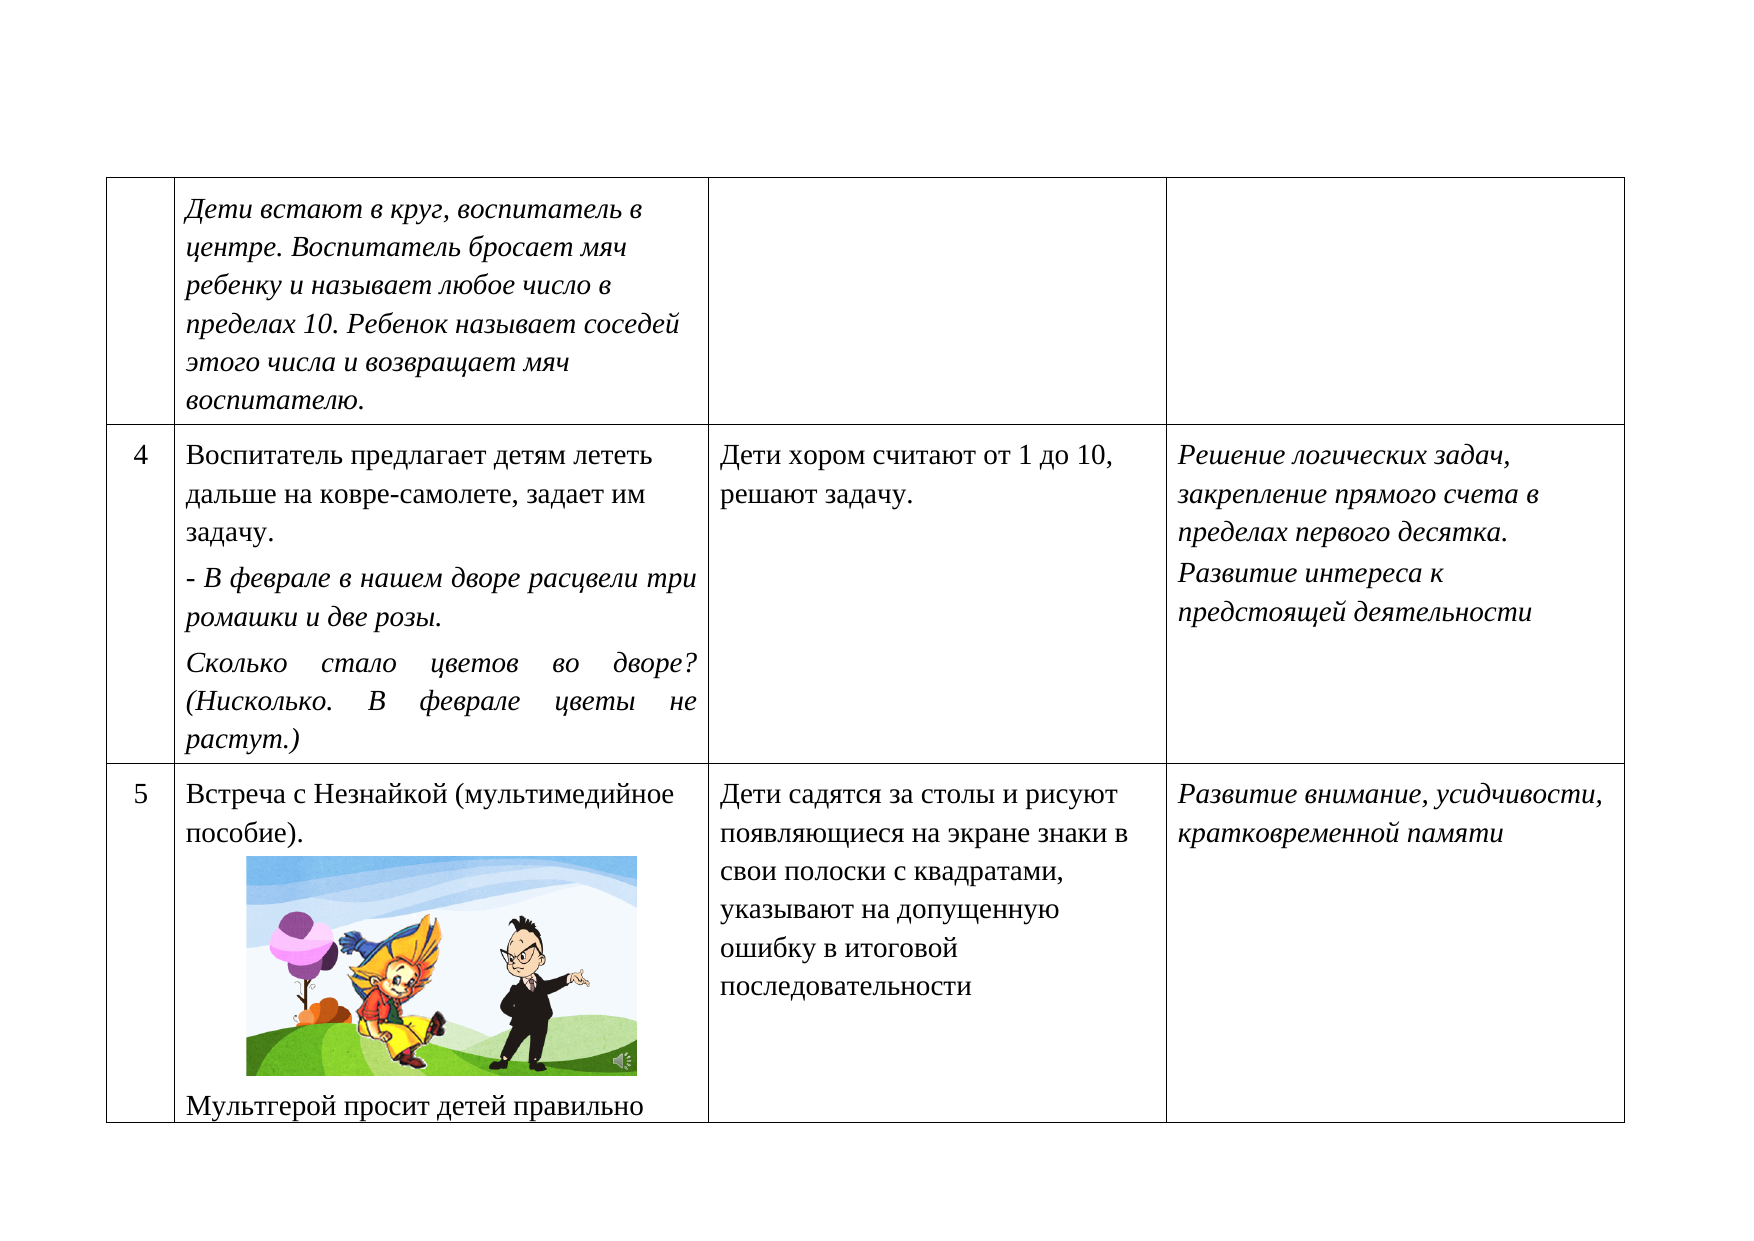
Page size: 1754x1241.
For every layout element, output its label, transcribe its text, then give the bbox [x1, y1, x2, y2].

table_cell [175, 178, 708, 424]
table_cell 4 [107, 425, 174, 763]
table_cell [709, 178, 1166, 424]
table_cell 5 [107, 764, 174, 1122]
table_cell 3 [107, 178, 174, 424]
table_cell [1167, 178, 1624, 424]
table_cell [709, 764, 1166, 1122]
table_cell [175, 764, 708, 1122]
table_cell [1167, 764, 1624, 1122]
table_cell Дети хором считают от 1 до 10, решают задачу. [709, 425, 1166, 763]
table_cell Воспитатель предлагает детям лететь дальше на ковре-самолете, задает им задачу. - В феврале в нашем дворе расцвели три ромашки и две розы. Сколько стало цветов во дворе? (Нисколько. В феврале цветы не растут.) [175, 425, 708, 763]
picture [246, 856, 637, 1076]
table_cell Решение логических задач, закрепление прямого счета в пределах первого десятка. Развитие интереса к предстоящей деятельности [1167, 425, 1624, 763]
